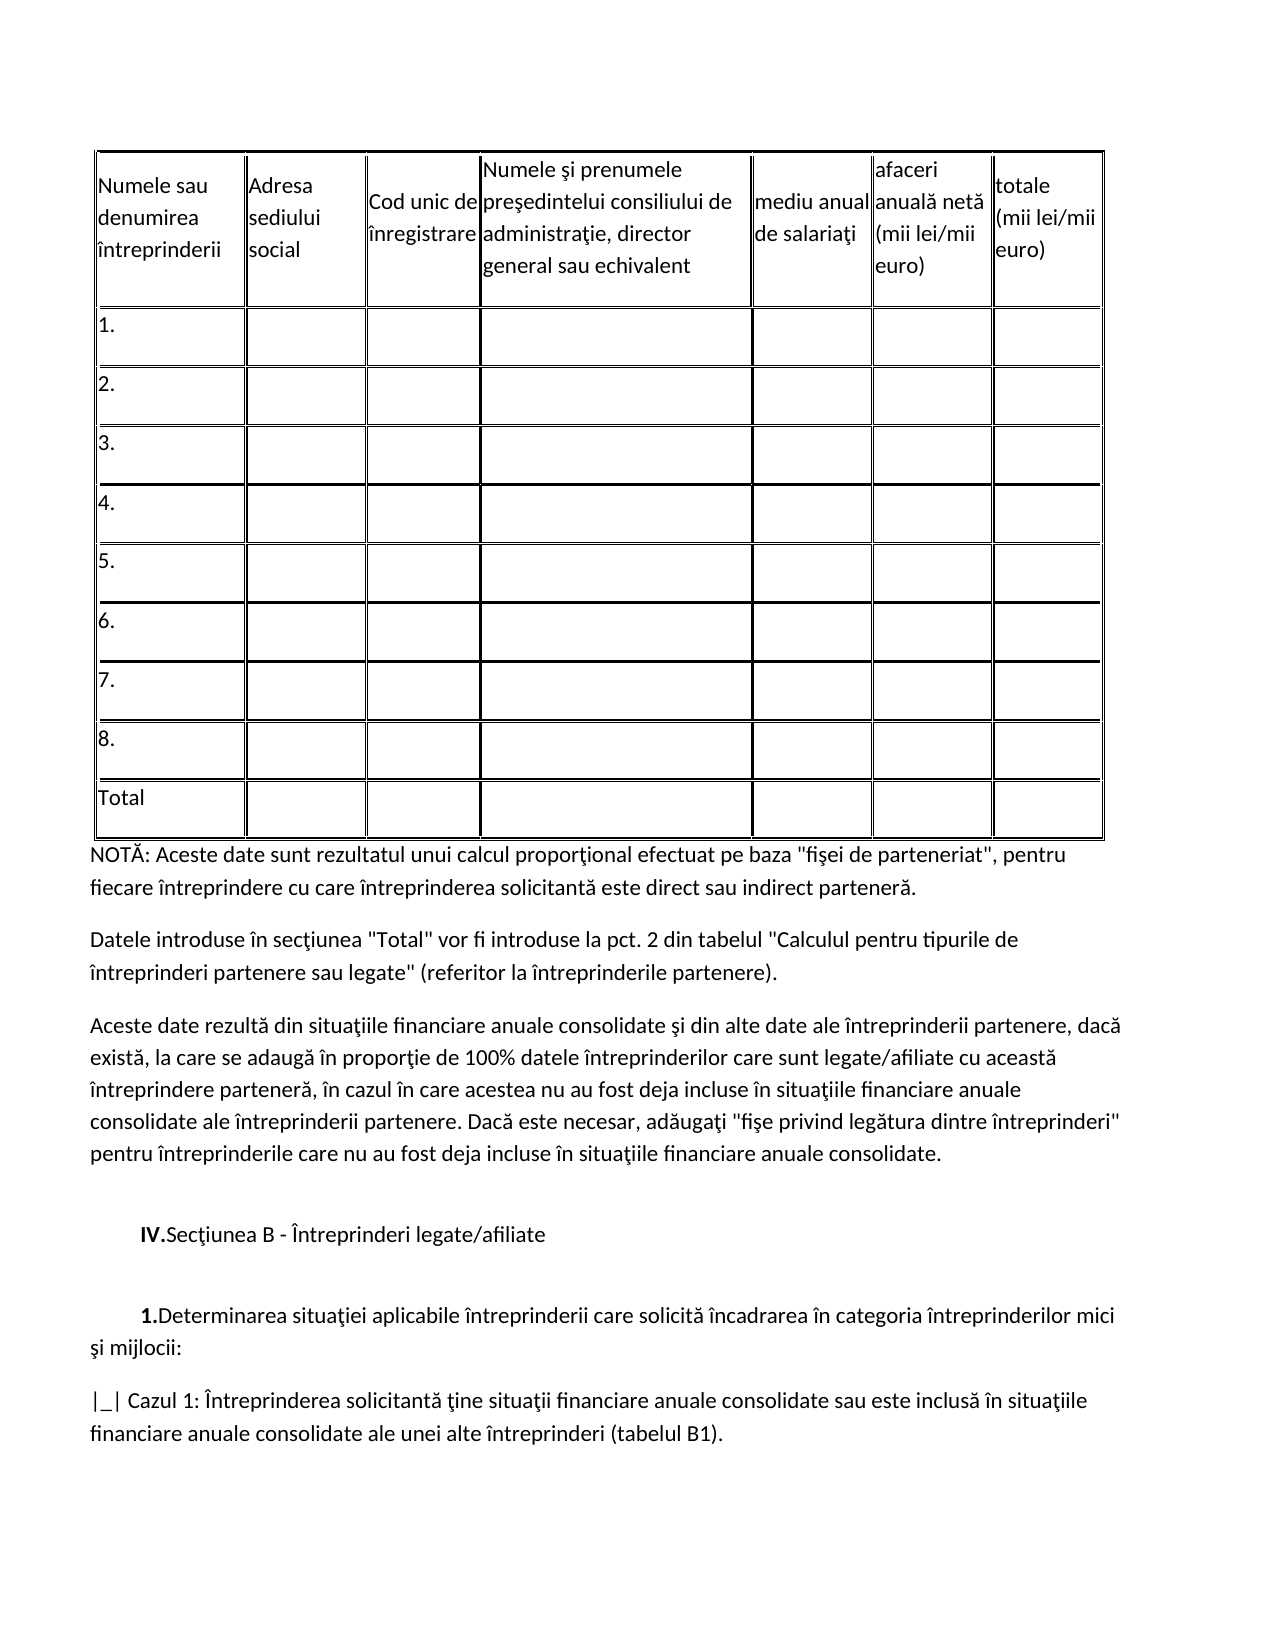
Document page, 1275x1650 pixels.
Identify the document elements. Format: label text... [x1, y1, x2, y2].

table_cell [368, 545, 479, 601]
table_cell [874, 427, 991, 483]
table_cell Adresa sediului social [246, 153, 366, 306]
table_cell [995, 601, 1102, 660]
table_cell [482, 663, 751, 719]
table_cell [993, 306, 1103, 365]
table_cell Numele şi prenumele preşedintelui consiliului de administraţie, director general sau echivalent [480, 153, 752, 306]
table_cell [993, 424, 1103, 483]
table_cell 7. [97, 660, 244, 719]
table_cell [368, 723, 479, 778]
table_cell [754, 486, 871, 542]
table_cell Numele sau denumirea întreprinderii [95, 150, 246, 306]
table_cell [482, 486, 751, 542]
table_cell [368, 604, 479, 660]
table_cell Total [97, 778, 246, 837]
text Datele introduse în secţiunea "Total" vor fi introduse la pct. 2 din tabelul "Calculul pentru tipurile de întreprinderi partenere sau legate" (referitor la întreprinderile partenere). [90, 926, 1125, 986]
table_cell [248, 427, 365, 483]
table_cell [246, 782, 366, 837]
table_cell [248, 309, 365, 365]
text Aceste date rezultă din situaţiile financiare anuale consolidate şi din alte date ale întreprinderii partenere, dacă există, la care se adaugă în proporţie de 100% datele întreprinderilor care sunt legate/afiliate cu această întreprindere parteneră, în cazul în care acestea nu au fost deja incluse în situaţiile financiare anuale consolidate ale întreprinderii partenere. Dacă este necesar, adăugaţi "fişe privind legătura dintre întreprinderi" pentru întreprinderile care nu au fost deja incluse în situaţiile financiare anuale consolidate. [90, 1011, 1125, 1168]
table_cell 4. [95, 483, 244, 542]
table_cell [873, 778, 993, 837]
table_cell [248, 545, 365, 601]
table_cell [248, 663, 365, 719]
table_cell [754, 663, 871, 719]
table_cell [482, 309, 751, 365]
table_cell [248, 368, 365, 424]
table_cell [995, 660, 1102, 719]
table_cell [754, 427, 871, 483]
table_cell 2. [95, 365, 246, 424]
text IV.Secţiunea B - Întreprinderi legate/afiliate [90, 1193, 1125, 1248]
table_cell 1. [95, 306, 246, 365]
table_cell [248, 486, 365, 542]
table_cell [368, 486, 479, 542]
table_cell [366, 782, 480, 837]
text |_| Cazul 1: Întreprinderea solicitantă ţine situaţii financiare anuale consolidate sau este inclusă în situaţiile financiare anuale consolidate ale unei alte întreprinderi (tabelul B1). [90, 1386, 1125, 1447]
table_cell [874, 723, 991, 778]
table_cell [874, 368, 991, 424]
table_cell [368, 427, 479, 483]
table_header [752, 153, 872, 306]
table_cell 6. [97, 601, 244, 660]
table_cell [874, 309, 991, 365]
table_cell [482, 545, 751, 601]
table_cell [368, 368, 479, 424]
table_cell [874, 486, 991, 542]
table_cell [754, 604, 871, 660]
table_cell 5. [95, 542, 246, 601]
table_cell [754, 368, 871, 424]
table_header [993, 153, 1102, 306]
table_cell 3. [95, 424, 246, 483]
table_cell [874, 663, 991, 719]
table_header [873, 152, 993, 306]
table_cell [754, 309, 871, 365]
text 1.Determinarea situaţiei aplicabile întreprinderii care solicită încadrarea în categoria întreprinderilor mici şi mijlocii: [90, 1273, 1125, 1361]
table_cell [482, 723, 751, 778]
table_cell [993, 365, 1103, 424]
table_cell [874, 604, 991, 660]
table_cell Cod unic de înregistrare [366, 153, 480, 306]
table_cell [993, 778, 1102, 837]
table_cell [995, 483, 1103, 542]
table_cell [482, 604, 751, 660]
table_cell [995, 719, 1102, 778]
table_cell [248, 723, 365, 778]
table_cell [482, 368, 751, 424]
table_cell [482, 427, 751, 483]
table_cell [754, 723, 871, 778]
table_cell [368, 309, 479, 365]
text NOTĂ: Aceste date sunt rezultatul unui calcul proporţional efectuat pe baza "fişei de parteneriat", pentru fiecare întreprindere cu care întreprinderea solicitantă este direct sau indirect parteneră. [90, 840, 1125, 901]
table_cell [248, 604, 365, 660]
table_cell [993, 542, 1103, 601]
table_cell 8. [97, 719, 244, 778]
table_cell [480, 782, 752, 837]
table_cell [368, 663, 479, 719]
table_cell [874, 545, 991, 601]
table_cell [752, 782, 872, 837]
table_cell [754, 545, 871, 601]
